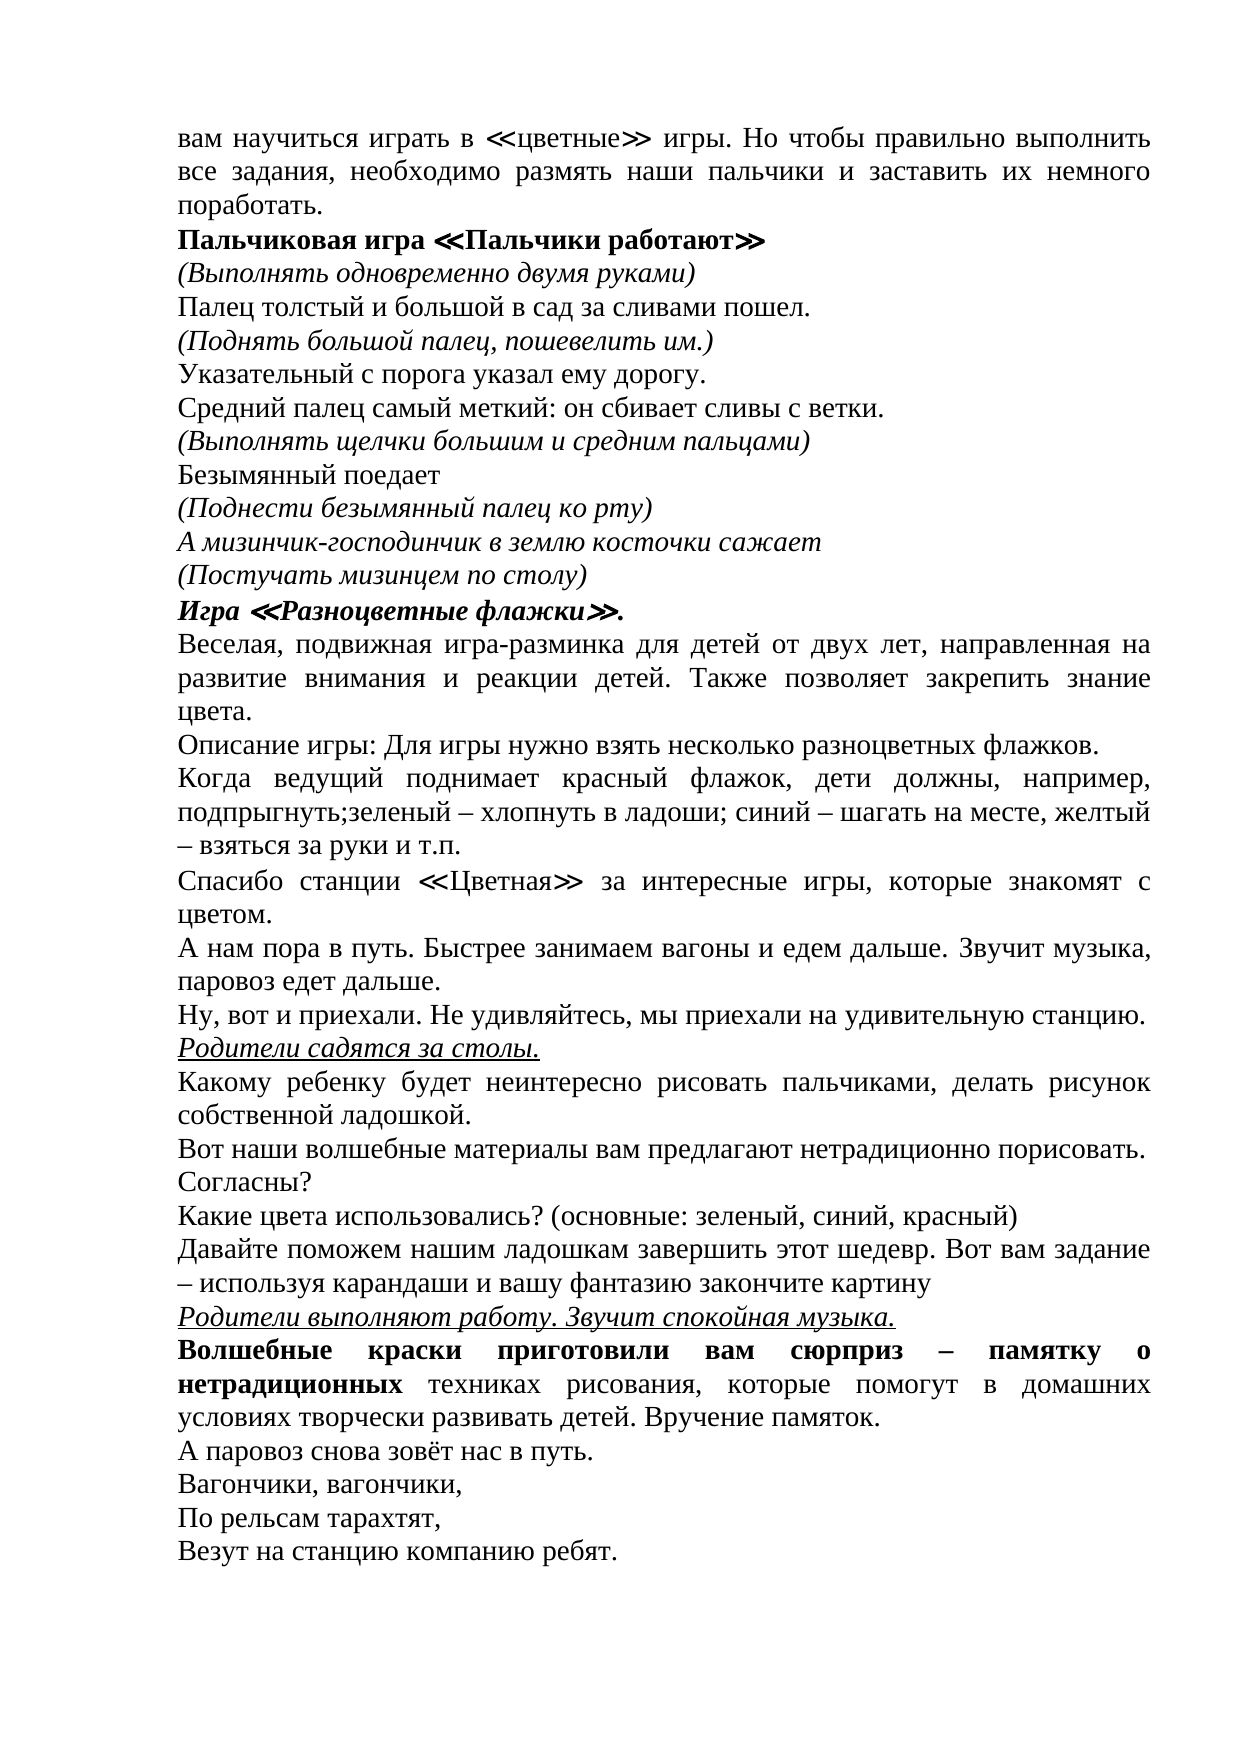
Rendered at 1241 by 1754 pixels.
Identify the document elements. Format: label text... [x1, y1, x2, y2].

text Волшебные краски приготовили вам сюрприз – памятку о нетрадиционных техниках рисования, которые помогут в домашних условиях творчески развивать детей. Вручение памяток. [177, 1332, 1152, 1433]
text А мизинчик-господинчик в землю косточки сажает [177, 524, 1152, 557]
text Спасибо станции ≪Цветная≫ за интересные игры, которые знакомят с цветом. [177, 861, 1152, 930]
text Палец толстый и большой в сад за сливами пошел. [177, 289, 1152, 323]
text Указательный с порога указал ему дорогу. [177, 356, 1152, 390]
text Давайте поможем нашим ладошкам завершить этот шедевр. Вот вам задание – используя карандаши и вашу фантазию закончите картину [177, 1232, 1152, 1299]
text Средний палец самый меткий: он сбивает сливы с ветки. [177, 390, 1152, 423]
text Описание игры: Для игры нужно взять несколько разноцветных флажков. [177, 727, 1152, 760]
text Согласны? [177, 1164, 1152, 1198]
text Игра ≪Разноцветные флажки≫. [177, 591, 1152, 626]
text А нам пора в путь. Быстрее занимаем вагоны и едем дальше. Звучит музыка, паровоз едет дальше. [177, 930, 1152, 997]
text (Выполнять щелчки большим и средним пальцами) [177, 423, 1152, 457]
text Ну, вот и приехали. Не удивляйтесь, мы приехали на удивительную станцию. [177, 997, 1152, 1030]
text вам научиться играть в ≪цветные≫ игры. Но чтобы правильно выполнить все задания, необходимо размять наши пальчики и заставить их немного поработать. [177, 118, 1152, 220]
text (Постучать мизинцем по столу) [177, 557, 1152, 591]
text Вот наши волшебные материалы вам предлагают нетрадиционно порисовать. [177, 1131, 1152, 1164]
text Родители выполняют работу. Звучит спокойная музыка. [177, 1299, 1152, 1332]
text Когда ведущий поднимает красный флажок, дети должны, например, подпрыгнуть;зеленый – хлопнуть в ладоши; синий – шагать на месте, желтый – взяться за руки и т.п. [177, 760, 1152, 861]
text Везут на станцию компанию ребят. [177, 1533, 1152, 1567]
text (Поднять большой палец, пошевелить им.) [177, 323, 1152, 356]
text (Выполнять одновременно двумя руками) [177, 256, 1152, 289]
text Родители садятся за столы. [177, 1030, 1152, 1064]
text Вагончики, вагончики, [177, 1466, 1152, 1500]
text (Поднести безымянный палец ко рту) [177, 490, 1152, 524]
text По рельсам тарахтят, [177, 1500, 1152, 1533]
text Безымянный поедает [177, 457, 1152, 490]
text Веселая, подвижная игра-разминка для детей от двух лет, направленная на развитие внимания и реакции детей. Также позволяет закрепить знание цвета. [177, 626, 1152, 727]
text Какому ребенку будет неинтересно рисовать пальчиками, делать рисунок собственной ладошкой. [177, 1064, 1152, 1131]
text Пальчиковая игра ≪Пальчики работают≫ [177, 220, 1152, 256]
text Какие цвета использовались? (основные: зеленый, синий, красный) [177, 1198, 1152, 1232]
text А паровоз снова зовёт нас в путь. [177, 1433, 1152, 1466]
